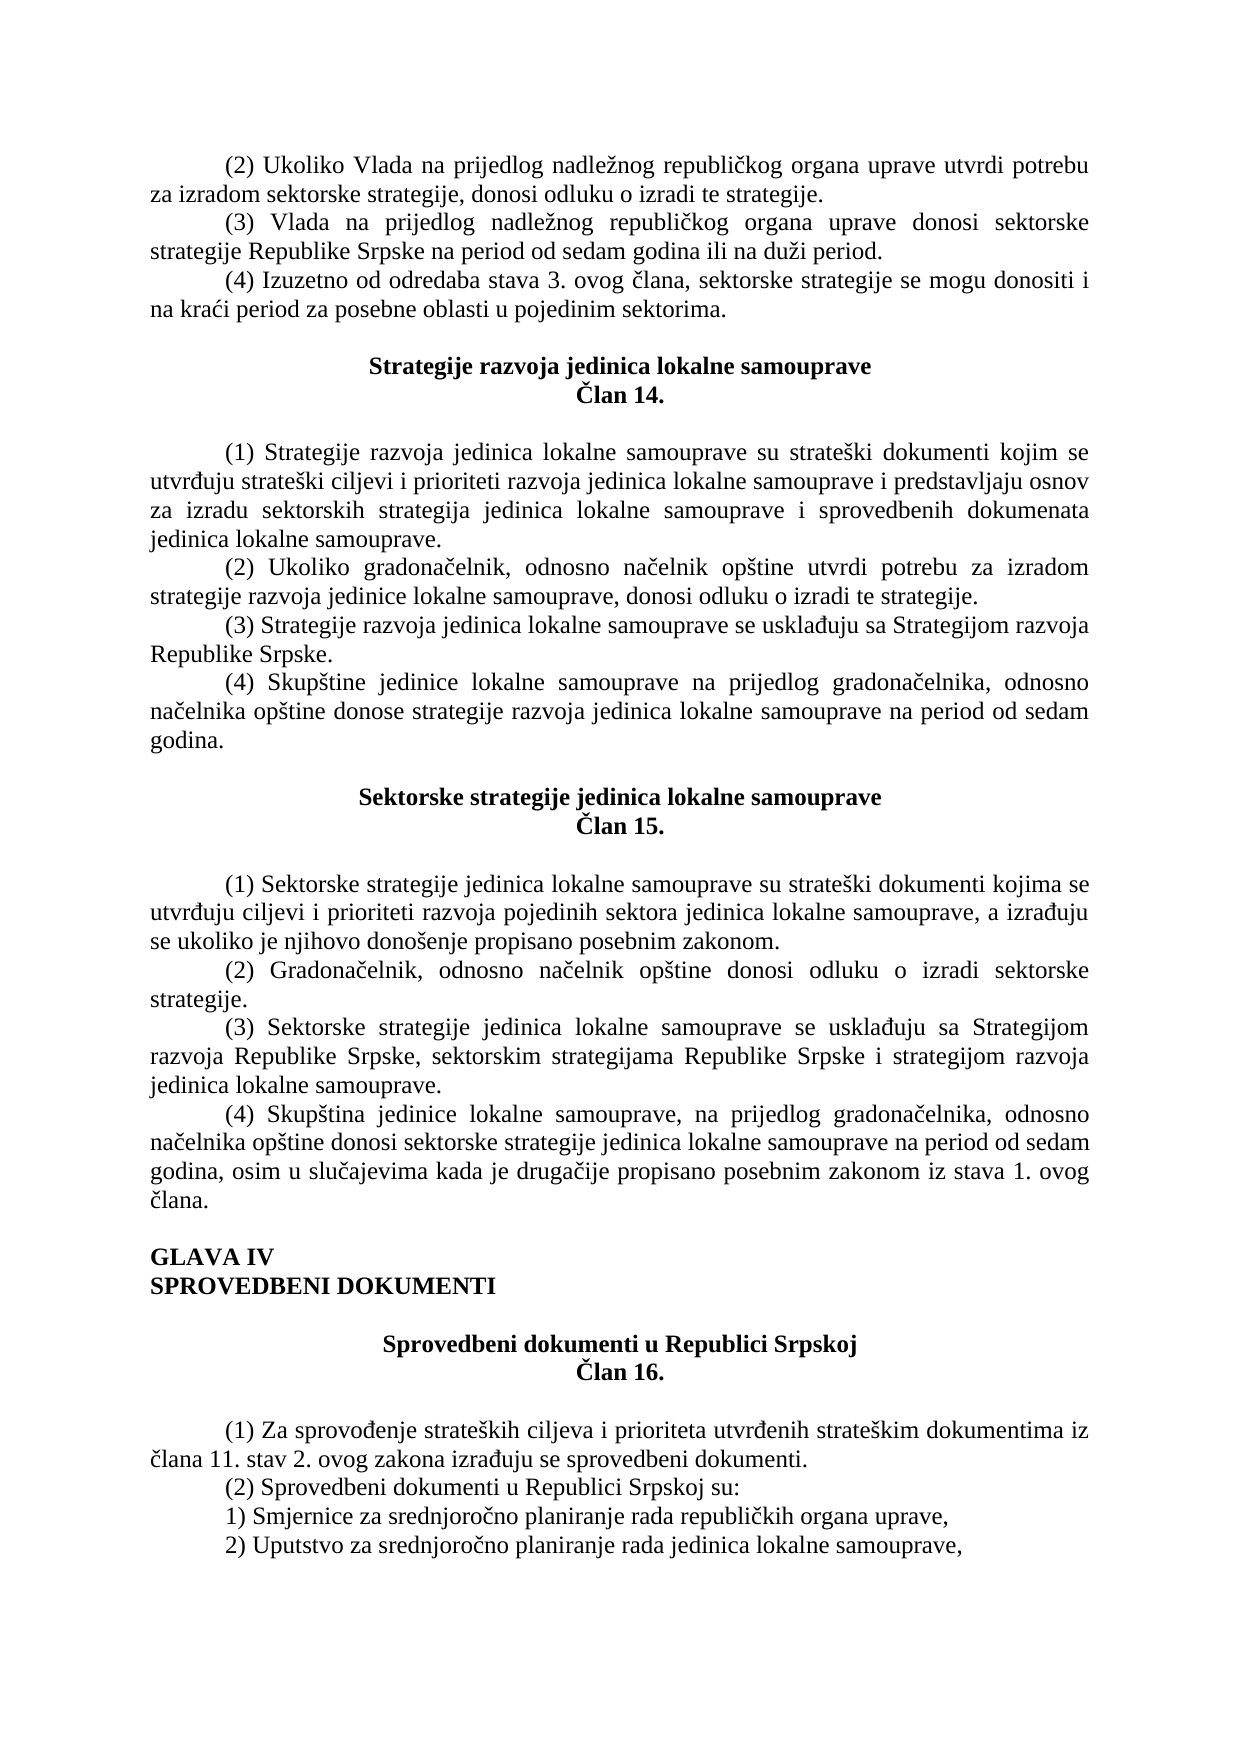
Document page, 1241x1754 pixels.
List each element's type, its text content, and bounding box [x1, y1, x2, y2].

text Strategije razvoja jedinica lokalne samouprave [150, 351, 1090, 380]
text GLAVA IV [150, 1242, 1090, 1271]
text 2) Uputstvo za srednjoročno planiranje rada jedinica lokalne samouprave, [150, 1530, 1090, 1559]
text SPROVEDBENI DOKUMENTI [150, 1271, 1090, 1300]
text Sektorske strategije jedinica lokalne samouprave [150, 782, 1090, 811]
text 1) Smjernice za srednjoročno planiranje rada republičkih organa uprave, [150, 1501, 1090, 1530]
text (3) Sektorske strategije jedinica lokalne samouprave se usklađuju sa Strategijom razvoja Republike Srpske, sektorskim strategijama Republike Srpske i strategijom razvoja jedinica lokalne samouprave. [150, 1012, 1090, 1099]
text Sprovedbeni dokumenti u Republici Srpskoj [150, 1329, 1090, 1357]
text (4) Izuzetno od odredaba stava 3. ovog člana, sektorske strategije se mogu donositi i na kraći period za posebne oblasti u pojedinim sektorima. [150, 265, 1090, 322]
text (4) Skupština jedinice lokalne samouprave, na prijedlog gradonačelnika, odnosno načelnika opštine donosi sektorske strategije jedinica lokalne samouprave na period od sedam godina, osim u slučajevima kada je drugačije propisano posebnim zakonom iz stava 1. ovog člana. [150, 1099, 1090, 1214]
text (1) Za sprovođenje strateških ciljeva i prioriteta utvrđenih strateškim dokumentima iz člana 11. stav 2. ovog zakona izrađuju se sprovedbeni dokumenti. [150, 1415, 1090, 1472]
text (2) Gradonačelnik, odnosno načelnik opštine donosi odluku o izradi sektorske strategije. [150, 955, 1090, 1012]
text Član 14. [150, 380, 1090, 409]
text (1) Strategije razvoja jedinica lokalne samouprave su strateški dokumenti kojim se utvrđuju strateški ciljevi i prioriteti razvoja jedinica lokalne samouprave i predstavljaju osnov za izradu sektorskih strategija jedinica lokalne samouprave i sprovedbenih dokumenata jedinica lokalne samouprave. [150, 437, 1090, 552]
text (1) Sektorske strategije jedinica lokalne samouprave su strateški dokumenti kojima se utvrđuju ciljevi i prioriteti razvoja pojedinih sektora jedinica lokalne samouprave, a izrađuju se ukoliko je njihovo donošenje propisano posebnim zakonom. [150, 869, 1090, 955]
text Član 15. [150, 811, 1090, 840]
text (2) Ukoliko gradonačelnik, odnosno načelnik opštine utvrdi potrebu za izradom strategije razvoja jedinice lokalne samouprave, donosi odluku o izradi te strategije. [150, 552, 1090, 610]
text (3) Strategije razvoja jedinica lokalne samouprave se usklađuju sa Strategijom razvoja Republike Srpske. [150, 610, 1090, 667]
text (3) Vlada na prijedlog nadležnog republičkog organa uprave donosi sektorske strategije Republike Srpske na period od sedam godina ili na duži period. [150, 207, 1090, 265]
text (4) Skupštine jedinice lokalne samouprave na prijedlog gradonačelnika, odnosno načelnika opštine donose strategije razvoja jedinica lokalne samouprave na period od sedam godina. [150, 667, 1090, 754]
text (2) Sprovedbeni dokumenti u Republici Srpskoj su: [150, 1472, 1090, 1501]
text (2) Ukoliko Vlada na prijedlog nadležnog republičkog organa uprave utvrdi potrebu za izradom sektorske strategije, donosi odluku o izradi te strategije. [150, 150, 1090, 207]
text Član 16. [150, 1357, 1090, 1386]
